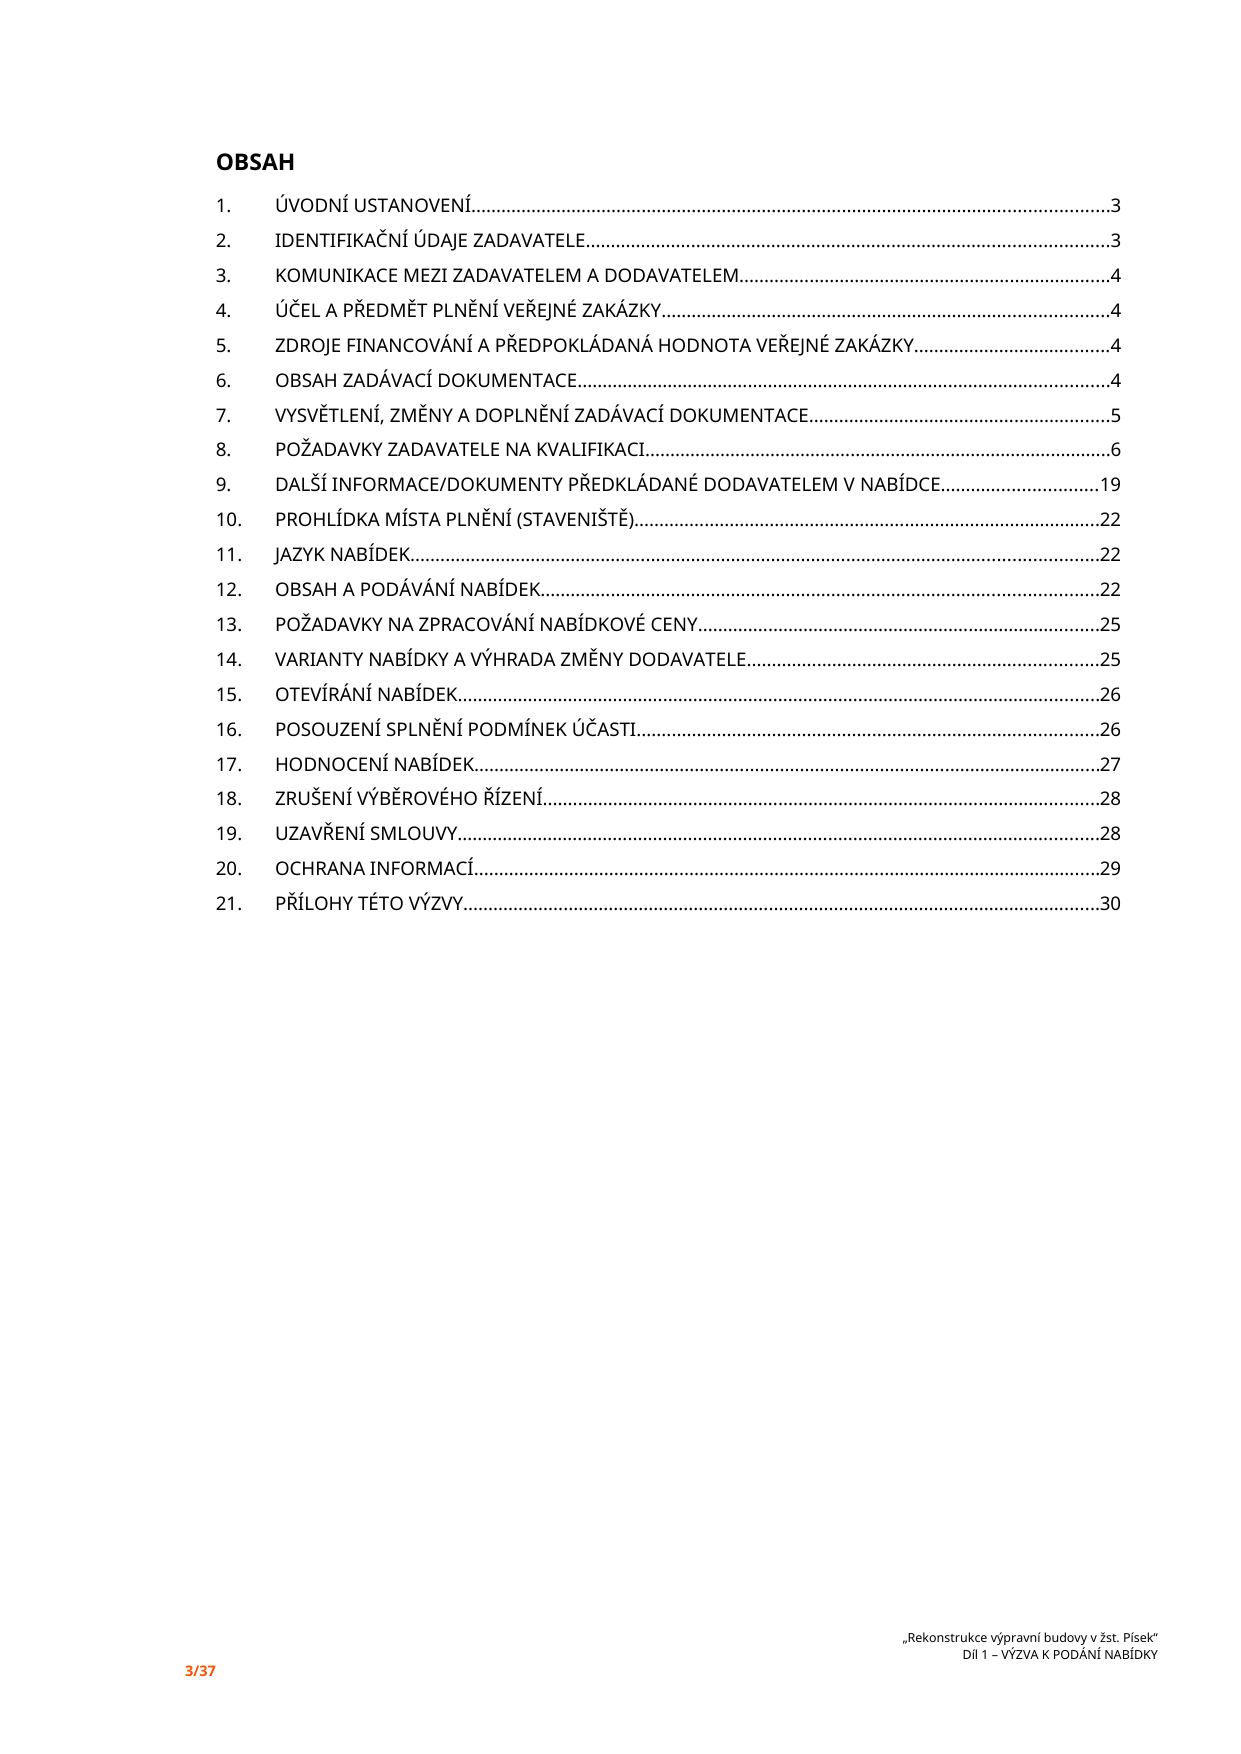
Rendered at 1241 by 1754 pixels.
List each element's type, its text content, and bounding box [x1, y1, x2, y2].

text 15. OTEVÍRÁNÍ NABÍDEK 26 [216, 681, 1122, 707]
text 16. POSOUZENÍ SPLNĚNÍ PODMÍNEK ÚČASTI 26 [216, 716, 1122, 741]
text 21. PŘÍLOHY TÉTO VÝZVY 30 [216, 890, 1122, 916]
text 18. ZRUŠENÍ VÝBĚROVÉHO ŘÍZENÍ 28 [216, 786, 1122, 811]
text 1. ÚVODNÍ USTANOVENÍ 3 [216, 192, 1122, 218]
text 12. OBSAH A PODÁVÁNÍ NABÍDEK 22 [216, 576, 1122, 602]
text 4. ÚČEL A PŘEDMĚT PLNĚNÍ VEŘEJNÉ ZAKÁZKY 4 [216, 297, 1122, 323]
text 6. OBSAH ZADÁVACÍ DOKUMENTACE 4 [216, 367, 1122, 392]
text 9. DALŠÍ INFORMACE/DOKUMENTY PŘEDKLÁDANÉ DODAVATELEM V NABÍDCE 19 [216, 472, 1122, 497]
text 2. IDENTIFIKAČNÍ ÚDAJE ZADAVATELE 3 [216, 227, 1122, 253]
text 7. VYSVĚTLENÍ, ZMĚNY A DOPLNĚNÍ ZADÁVACÍ DOKUMENTACE 5 [216, 402, 1122, 427]
text 19. UZAVŘENÍ SMLOUVY 28 [216, 821, 1122, 846]
text Obsah [216, 146, 1122, 177]
text 11. JAZYK NABÍDEK 22 [216, 541, 1122, 567]
text 5. ZDROJE FINANCOVÁNÍ A PŘEDPOKLÁDANÁ HODNOTA VEŘEJNÉ ZAKÁZKY 4 [216, 332, 1122, 358]
text 8. POŽADAVKY ZADAVATELE NA KVALIFIKACI 6 [216, 437, 1122, 462]
text 17. HODNOCENÍ NABÍDEK 27 [216, 751, 1122, 776]
text 14. VARIANTY NABÍDKY A VÝHRADA ZMĚNY DODAVATELE 25 [216, 646, 1122, 672]
text 20. OCHRANA INFORMACÍ 29 [216, 856, 1122, 881]
text 10. PROHLÍDKA MÍSTA PLNĚNÍ (STAVENIŠTĚ) 22 [216, 507, 1122, 532]
text 3. KOMUNIKACE MEZI ZADAVATELEM a DODAVATELEM 4 [216, 262, 1122, 288]
text 13. POŽADAVKY NA ZPRACOVÁNÍ NABÍDKOVÉ CENY 25 [216, 611, 1122, 637]
